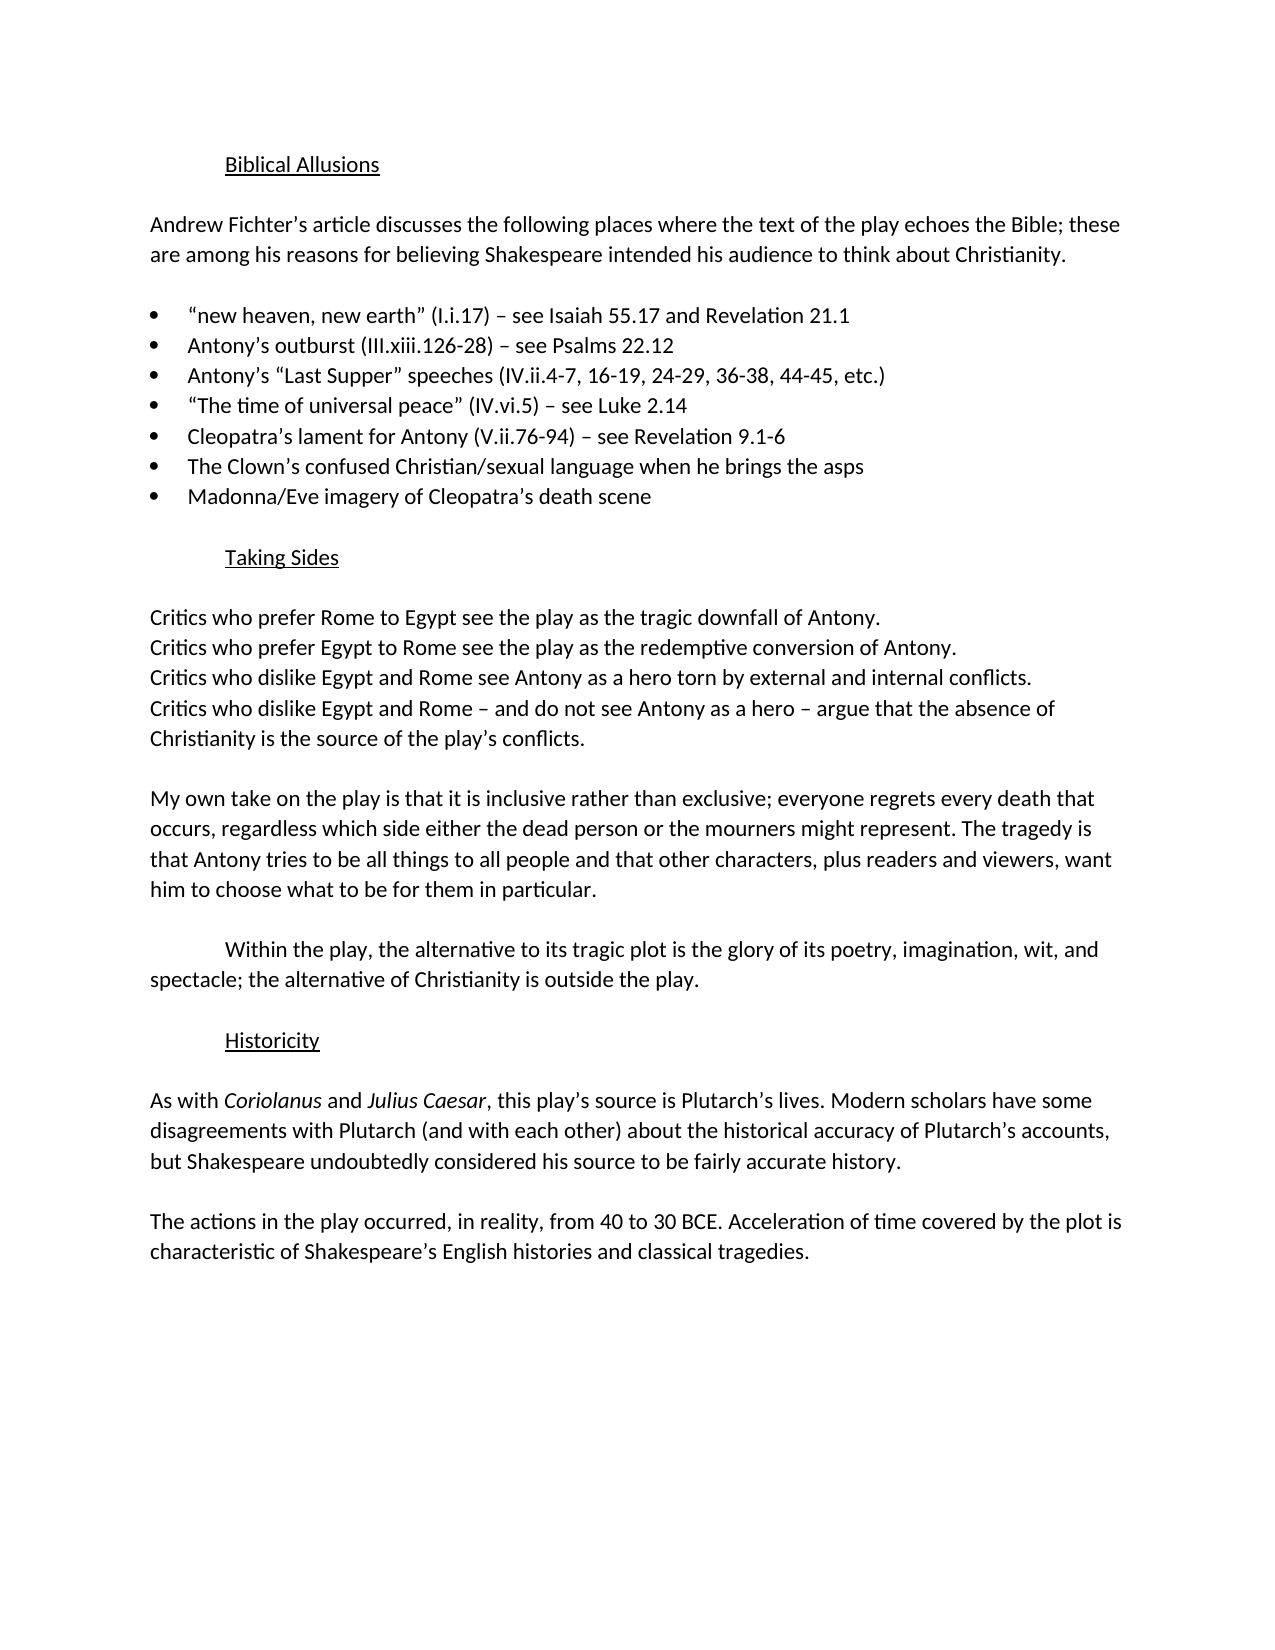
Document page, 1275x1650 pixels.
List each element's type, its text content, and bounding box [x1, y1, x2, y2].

list Antony’s “Last Supper” speeches (IV.ii.4-7, 16-19, 24-29, 36-38, 44-45, etc.) [150, 361, 1125, 389]
list “The time of universal peace” (IV.vi.5) – see Luke 2.14 [150, 392, 1125, 420]
list Cleopatra’s lament for Antony (V.ii.76-94) – see Revelation 9.1-6 [150, 422, 1125, 450]
text Biblical Allusions [150, 150, 1125, 178]
text Within the play, the alternative to its tragic plot is the glory of its poetry, imagination, wit, and spectacle; the alternative of Christianity is outside the play. [150, 935, 1125, 994]
list Antony’s outburst (III.xiii.126-28) – see Psalms 22.12 [150, 331, 1125, 359]
list The Clown’s confused Christian/sexual language when he brings the asps [150, 452, 1125, 480]
text As with Coriolanus and Julius Caesar, this play’s source is Plutarch’s lives. Modern scholars have some disagreements with Plutarch (and with each other) about the historical accuracy of Plutarch’s accounts, but Shakespeare undoubtedly considered his source to be fairly accurate history. [150, 1086, 1125, 1175]
text Critics who prefer Rome to Egypt see the play as the tragic downfall of Antony. [150, 603, 1125, 631]
text My own take on the play is that it is inclusive rather than exclusive; everyone regrets every death that occurs, regardless which side either the dead person or the mourners might represent. The tragedy is that Antony tries to be all things to all people and that other characters, plus readers and viewers, want him to choose what to be for them in particular. [150, 784, 1125, 903]
text Andrew Fichter’s article discusses the following places where the text of the play echoes the Bible; these are among his reasons for believing Shakespeare intended his audience to think about Christianity. [150, 210, 1125, 269]
text The actions in the play occurred, in reality, from 40 to 30 BCE. Acceleration of time covered by the plot is characteristic of Shakespeare’s English histories and classical tragedies. [150, 1207, 1125, 1266]
text Critics who dislike Egypt and Rome – and do not see Antony as a hero – argue that the absence of Christianity is the source of the play’s conflicts. [150, 694, 1125, 752]
text Critics who prefer Egypt to Rome see the play as the redemptive conversion of Antony. [150, 633, 1125, 661]
text Critics who dislike Egypt and Rome see Antony as a hero torn by external and internal conflicts. [150, 663, 1125, 692]
text Taking Sides [225, 543, 1125, 571]
list “new heaven, new earth” (I.i.17) – see Isaiah 55.17 and Revelation 21.1 [150, 301, 1125, 329]
text Historicity [150, 1026, 1125, 1054]
list Madonna/Eve imagery of Cleopatra’s death scene [150, 482, 1125, 510]
